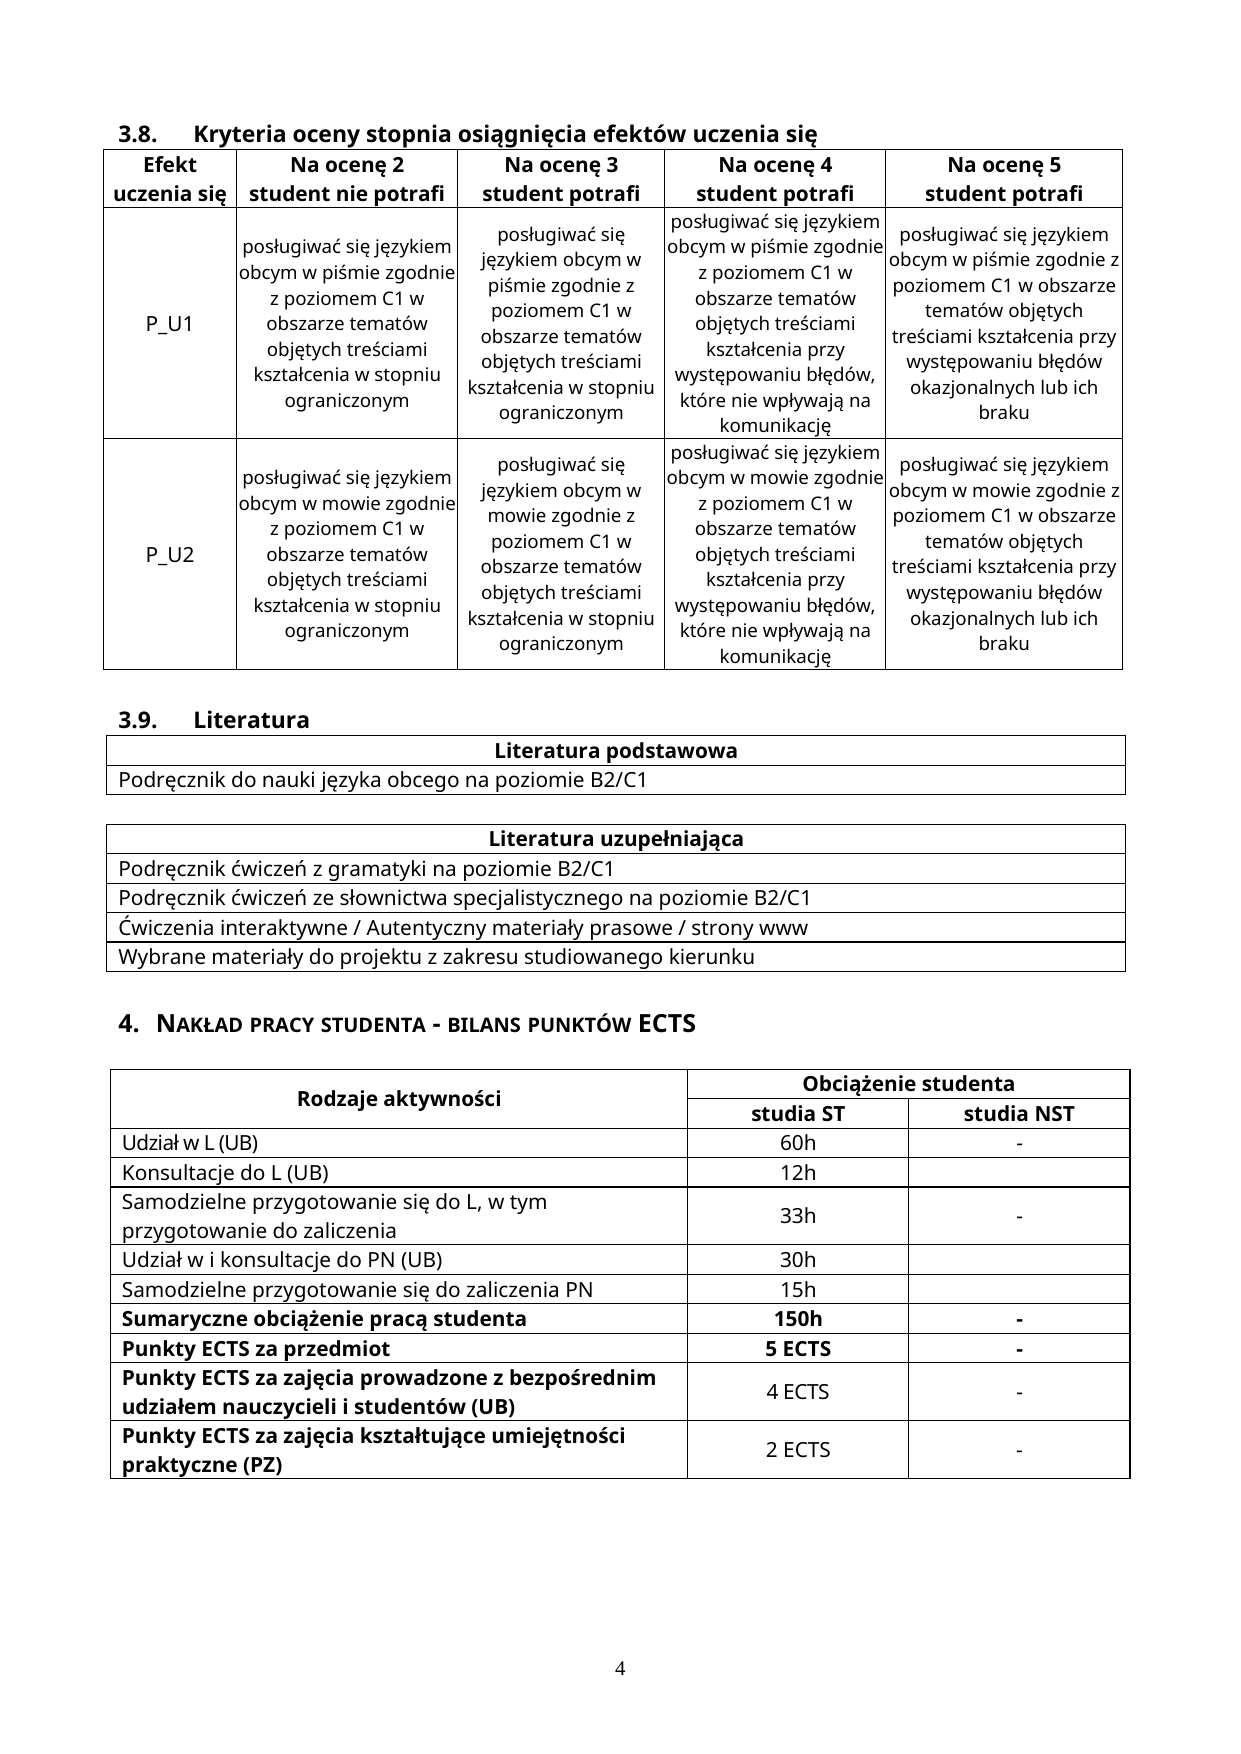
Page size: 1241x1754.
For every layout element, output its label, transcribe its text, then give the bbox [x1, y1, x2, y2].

table_header Na ocenę 5 student potrafi [886, 150, 1122, 207]
table_cell posługiwać się językiem obcym w piśmie zgodnie z poziomem C1 w obszarze tematów objętych treściami kształcenia przy występowaniu błędów, które nie wpływają na komunikację [665, 208, 885, 438]
table_cell 4 ECTS [688, 1363, 908, 1420]
table_cell [909, 1275, 1129, 1303]
table_cell 33h [688, 1188, 908, 1244]
table_cell Samodzielne przygotowanie się do L, w tym przygotowanie do zaliczenia [111, 1188, 687, 1244]
table_header Literatura podstawowa [107, 736, 1125, 764]
table_header Obciążenie studenta [688, 1070, 1129, 1098]
table_cell posługiwać się językiem obcym w mowie zgodnie z poziomem C1 w obszarze tematów objętych treściami kształcenia przy występowaniu błędów, które nie wpływają na komunikację [665, 439, 885, 669]
table_cell Konsultacje do L (UB) [111, 1158, 687, 1186]
table_cell - [909, 1334, 1129, 1362]
table_cell posługiwać się językiem obcym w mowie zgodnie z poziomem C1 w obszarze tematów objętych treściami kształcenia w stopniu ograniczonym [458, 439, 664, 669]
table_cell 12h [688, 1158, 908, 1186]
table_cell studia ST [688, 1099, 908, 1127]
table_header Literatura uzupełniająca [107, 825, 1125, 853]
table_cell Wybrane materiały do projektu z zakresu studiowanego kierunku [107, 943, 1125, 971]
table_cell - [909, 1304, 1129, 1333]
table_cell Samodzielne przygotowanie się do zaliczenia PN [111, 1275, 687, 1303]
table_cell Podręcznik ćwiczeń ze słownictwa specjalistycznego na poziomie B2/C1 [107, 884, 1125, 912]
table_cell Podręcznik ćwiczeń z gramatyki na poziomie B2/C1 [107, 854, 1125, 882]
table_header Na ocenę 2 student nie potrafi [237, 150, 457, 207]
list Nakład pracy studenta - bilans punktów ECTS [118, 1006, 1122, 1040]
table_cell 30h [688, 1245, 908, 1274]
table_cell - [909, 1421, 1129, 1478]
table_cell [909, 1158, 1129, 1186]
table_cell P_U1 [104, 208, 236, 438]
table_cell posługiwać się językiem obcym w mowie zgodnie z poziomem C1 w obszarze tematów objętych treściami kształcenia przy występowaniu błędów okazjonalnych lub ich braku [886, 439, 1122, 669]
table_cell - [909, 1129, 1129, 1157]
table_cell posługiwać się językiem obcym w piśmie zgodnie z poziomem C1 w obszarze tematów objętych treściami kształcenia w stopniu ograniczonym [458, 208, 664, 438]
table_cell Punkty ECTS za przedmiot [111, 1334, 687, 1362]
table_header Rodzaje aktywności [111, 1070, 687, 1127]
table_cell Punkty ECTS za zajęcia kształtujące umiejętności praktyczne (PZ) [111, 1421, 687, 1478]
table_cell - [909, 1188, 1129, 1244]
list Kryteria oceny stopnia osiągnięcia efektów uczenia się [118, 118, 1122, 149]
table_cell Udział w L (UB) [111, 1129, 687, 1157]
table_cell Sumaryczne obciążenie pracą studenta [111, 1304, 687, 1333]
table_cell Ćwiczenia interaktywne / Autentyczny materiały prasowe / strony www [107, 913, 1125, 941]
table_cell P_U2 [104, 439, 236, 669]
table_cell studia NST [909, 1099, 1129, 1127]
table_header Na ocenę 3 student potrafi [458, 150, 664, 207]
table_cell posługiwać się językiem obcym w mowie zgodnie z poziomem C1 w obszarze tematów objętych treściami kształcenia w stopniu ograniczonym [237, 439, 457, 669]
table_cell 150h [688, 1304, 908, 1333]
table_cell 15h [688, 1275, 908, 1303]
table_cell posługiwać się językiem obcym w piśmie zgodnie z poziomem C1 w obszarze tematów objętych treściami kształcenia w stopniu ograniczonym [237, 208, 457, 438]
list Literatura [118, 704, 1122, 735]
table_header Efekt uczenia się [104, 150, 236, 207]
table_cell Podręcznik do nauki języka obcego na poziomie B2/C1 [107, 766, 1125, 794]
table_cell 5 ECTS [688, 1334, 908, 1362]
table_cell Punkty ECTS za zajęcia prowadzone z bezpośrednim udziałem nauczycieli i studentów (UB) [111, 1363, 687, 1420]
table_cell - [909, 1363, 1129, 1420]
table_header Na ocenę 4 student potrafi [665, 150, 885, 207]
table_cell Udział w i konsultacje do PN (UB) [111, 1245, 687, 1274]
table_cell [909, 1245, 1129, 1274]
table_cell posługiwać się językiem obcym w piśmie zgodnie z poziomem C1 w obszarze tematów objętych treściami kształcenia przy występowaniu błędów okazjonalnych lub ich braku [886, 208, 1122, 438]
table_cell 60h [688, 1129, 908, 1157]
table_cell 2 ECTS [688, 1421, 908, 1478]
